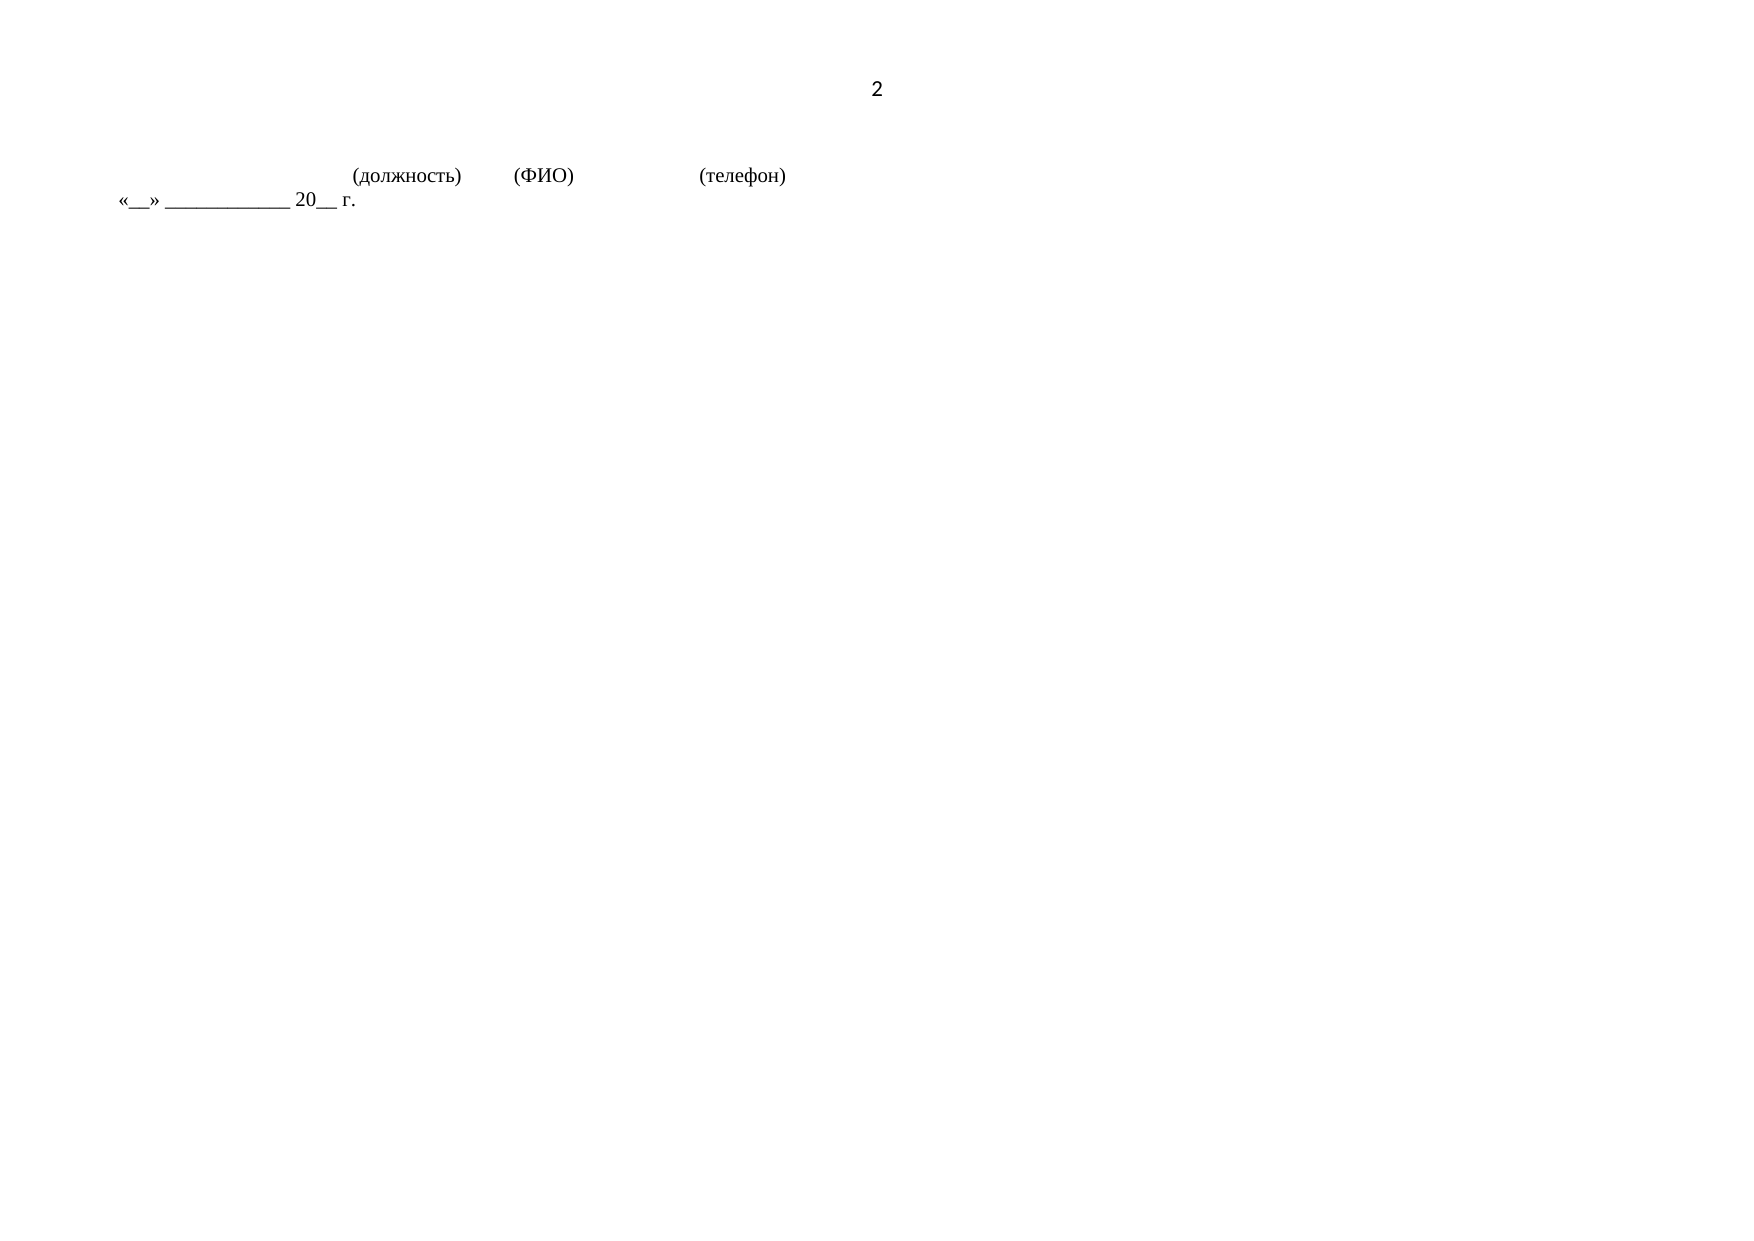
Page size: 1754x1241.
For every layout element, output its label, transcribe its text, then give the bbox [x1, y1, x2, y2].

text «__» ____________ 20__ г. [118, 187, 1636, 211]
text (должность) (ФИО) (телефон) [118, 162, 1636, 187]
